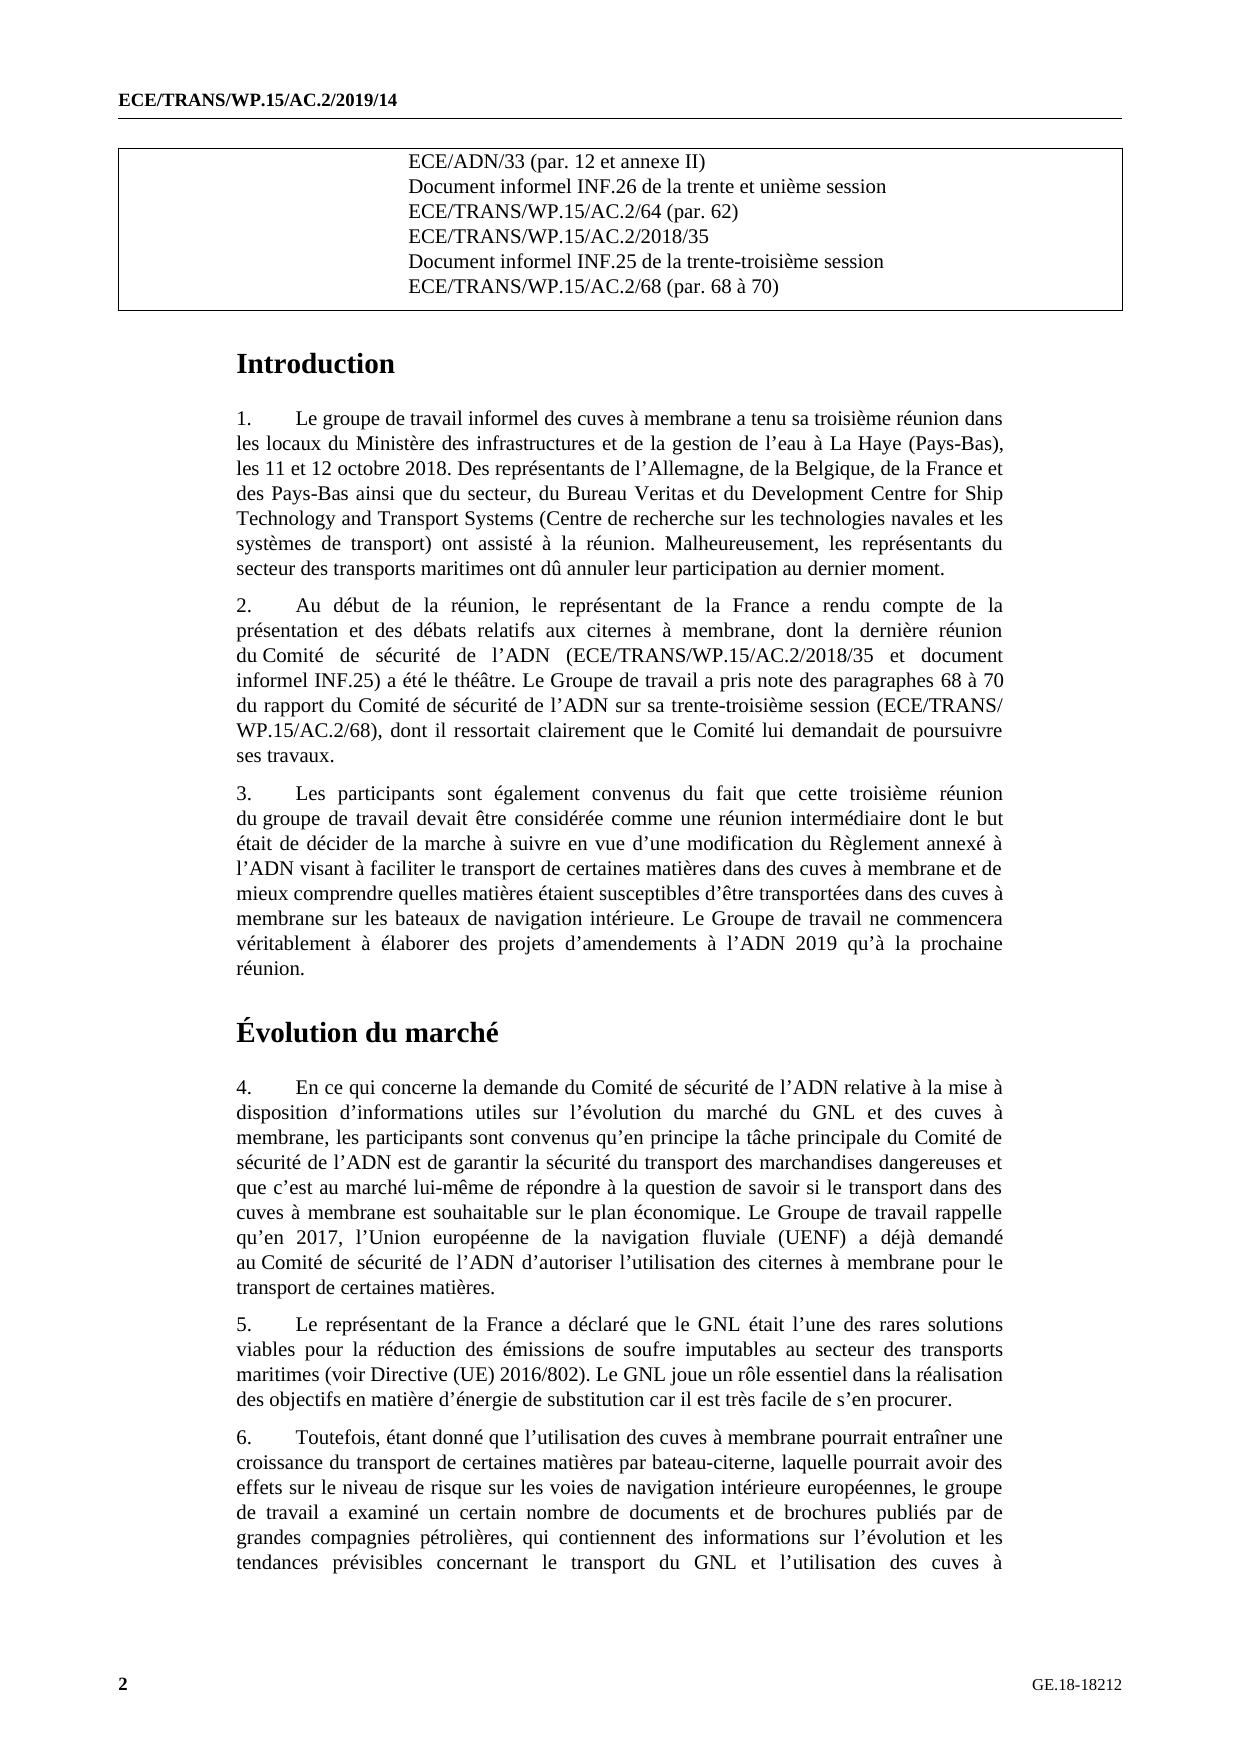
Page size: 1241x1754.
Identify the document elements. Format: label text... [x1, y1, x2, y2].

text 2. Au début de la réunion, le représentant de la France a rendu compte de la présentation et des débats relatifs aux citernes à membrane, dont la dernière réunion du Comité de sécurité de l’ADN (ECE/TRANS/WP.15/AC.2/2018/35 et document informel INF.25) a été le théâtre. Le Groupe de travail a pris note des paragraphes 68 à 70 du rapport du Comité de sécurité de l’ADN sur sa trente-troisième session (ECE/TRANS/ WP.15/AC.2/68), dont il ressortait clairement que le Comité lui demandait de poursuivre ses travaux. [236, 592, 1004, 767]
text 5. Le représentant de la France a déclaré que le GNL était l’une des rares solutions viables pour la réduction des émissions de soufre imputables au secteur des transports maritimes (voir Directive (UE) 2016/802). Le GNL joue un rôle essentiel dans la réalisation des objectifs en matière d’énergie de substitution car il est très facile de s’en procurer. [236, 1311, 1004, 1411]
text Introduction [118, 349, 1004, 380]
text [236, 1424, 1004, 1574]
text 3. Les participants sont également convenus du fait que cette troisième réunion du groupe de travail devait être considérée comme une réunion intermédiaire dont le but était de décider de la marche à suivre en vue d’une modification du Règlement annexé à l’ADN visant à faciliter le transport de certaines matières dans des cuves à membrane et de mieux comprendre quelles matières étaient susceptibles d’être transportées dans des cuves à membrane sur les bateaux de navigation intérieure. Le Groupe de travail ne commencera véritablement à élaborer des projets d’amendements à l’ADN 2019 qu’à la prochaine réunion. [236, 780, 1004, 980]
text Évolution du marché [118, 1017, 1004, 1049]
text 1. Le groupe de travail informel des cuves à membrane a tenu sa troisième réunion dans les locaux du Ministère des infrastructures et de la gestion de l’eau à La Haye (Pays-Bas), les 11 et 12 octobre 2018. Des représentants de l’Allemagne, de la Belgique, de la France et des Pays-Bas ainsi que du secteur, du Bureau Veritas et du Development Centre for Ship Technology and Transport Systems (Centre de recherche sur les technologies navales et les systèmes de transport) ont assisté à la réunion. Malheureusement, les représentants du secteur des transports maritimes ont dû annuler leur participation au dernier moment. [236, 405, 1004, 580]
text 4. En ce qui concerne la demande du Comité de sécurité de l’ADN relative à la mise à disposition d’informations utiles sur l’évolution du marché du GNL et des cuves à membrane, les participants sont convenus qu’en principe la tâche principale du Comité de sécurité de l’ADN est de garantir la sécurité du transport des marchandises dangereuses et que c’est au marché lui-même de répondre à la question de savoir si le transport dans des cuves à membrane est souhaitable sur le plan économique. Le Groupe de travail rappelle qu’en 2017, l’Union européenne de la navigation fluviale (UENF) a déjà demandé au Comité de sécurité de l’ADN d’autoriser l’utilisation des citernes à membrane pour le transport de certaines matières. [236, 1074, 1004, 1299]
